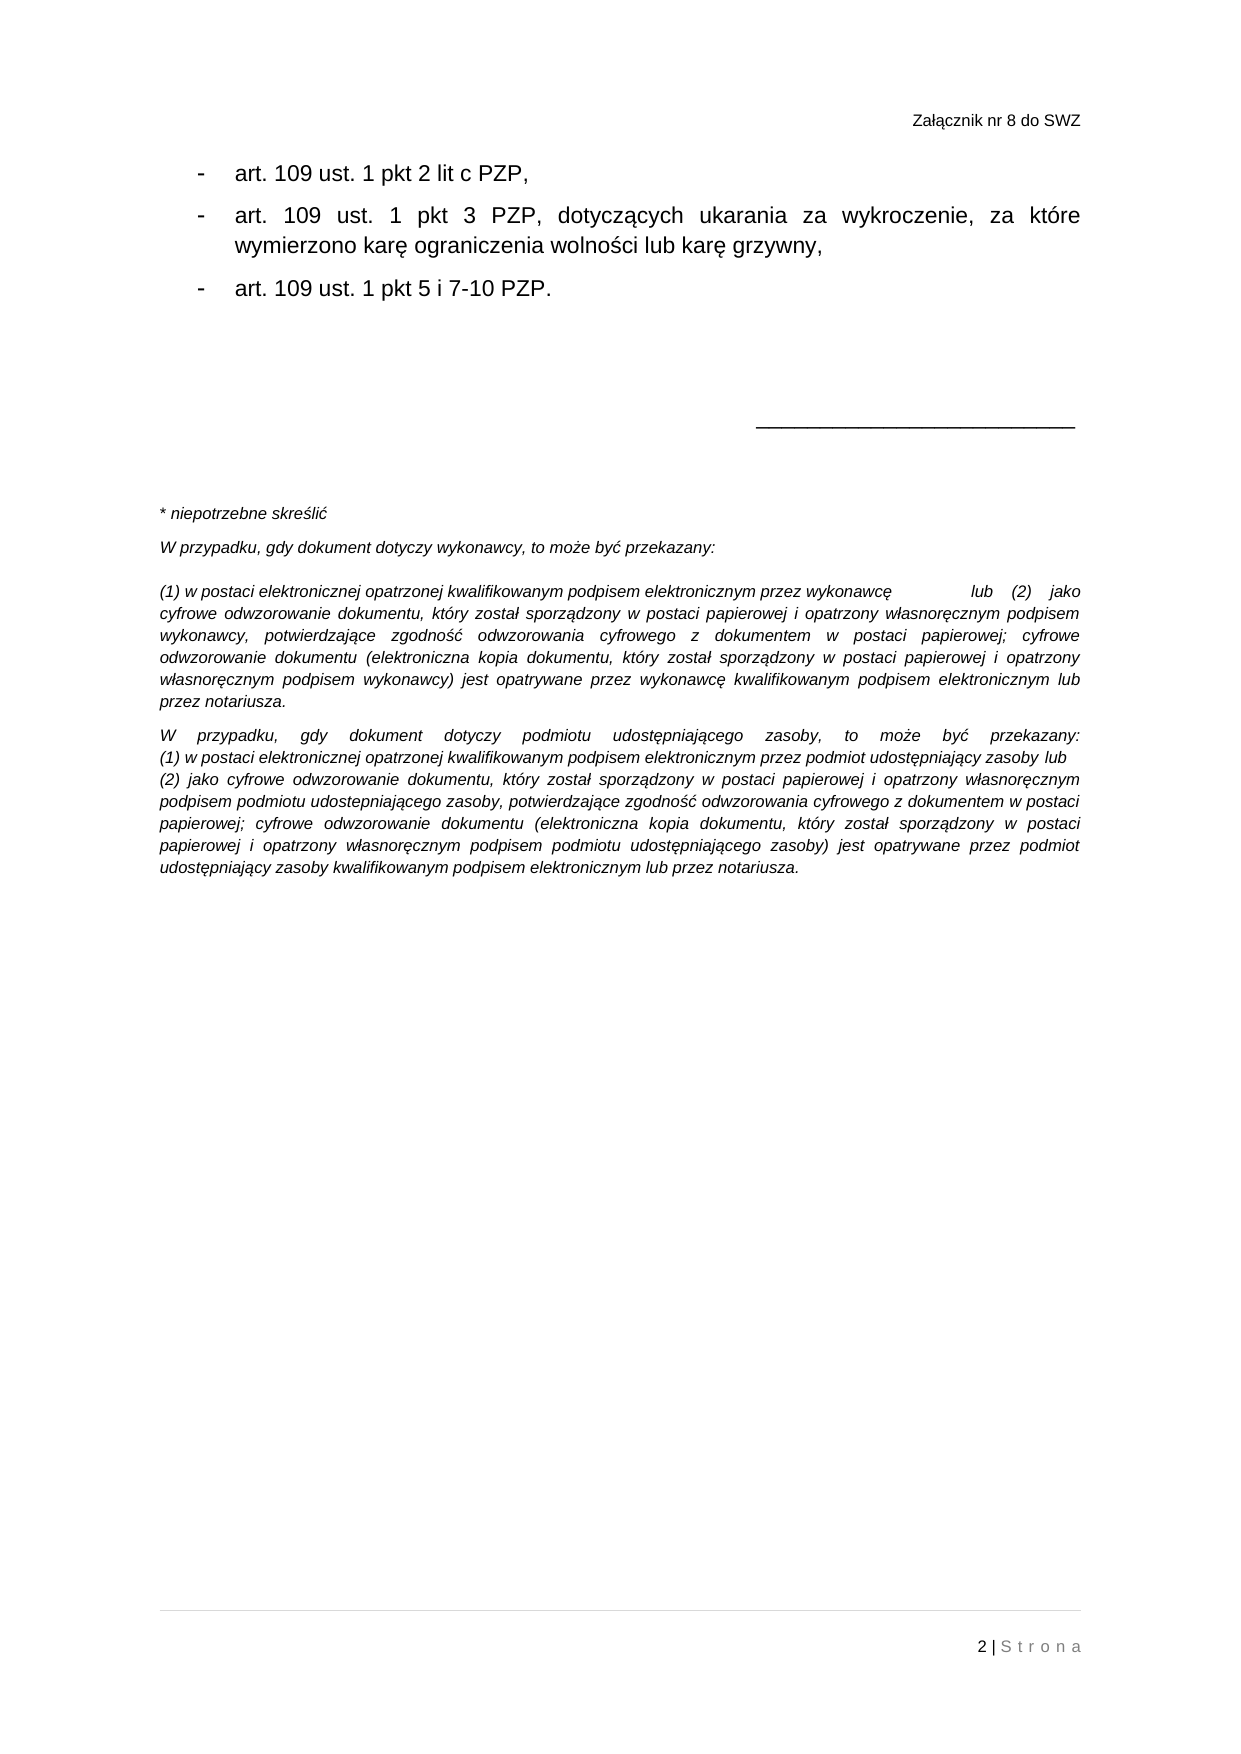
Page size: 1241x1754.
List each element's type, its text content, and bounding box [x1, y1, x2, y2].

list art. 109 ust. 1 pkt 2 lit c PZP, [197, 159, 1081, 186]
text W przypadku, gdy dokument dotyczy wykonawcy, to może być przekazany: (1) w postaci elektronicznej opatrzonej kwalifikowanym podpisem elektronicznym przez wykonawcę lub (2) jako cyfrowe odwzorowanie dokumentu, który został sporządzony w postaci papierowej i opatrzony własnoręcznym podpisem wykonawcy, potwierdzające zgodność odwzorowania cyfrowego z dokumentem w postaci papierowej; cyfrowe odwzorowanie dokumentu (elektroniczna kopia dokumentu, który został sporządzony w postaci papierowej i opatrzony własnoręcznym podpisem wykonawcy) jest opatrywane przez wykonawcę kwalifikowanym podpisem elektronicznym lub przez notariusza. [159, 538, 1081, 711]
text W przypadku, gdy dokument dotyczy podmiotu udostępniającego zasoby, to może być przekazany: (1) w postaci elektronicznej opatrzonej kwalifikowanym podpisem elektronicznym przez podmiot udostępniający zasoby lub (2) jako cyfrowe odwzorowanie dokumentu, który został sporządzony w postaci papierowej i opatrzony własnoręcznym podpisem podmiotu udostepniającego zasoby, potwierdzające zgodność odwzorowania cyfrowego z dokumentem w postaci papierowej; cyfrowe odwzorowanie dokumentu (elektroniczna kopia dokumentu, który został sporządzony w postaci papierowej i opatrzony własnoręcznym podpisem podmiotu udostępniającego zasoby) jest opatrywane przez podmiot udostępniający zasoby kwalifikowanym podpisem elektronicznym lub przez notariusza. [159, 726, 1081, 877]
list art. 109 ust. 1 pkt 3 PZP, dotyczących ukarania za wykroczenie, za które wymierzono karę ograniczenia wolności lub karę grzywny, [197, 202, 1081, 259]
text * niepotrzebne skreślić [159, 503, 1081, 523]
text _________________________ [750, 403, 1081, 487]
list art. 109 ust. 1 pkt 5 i 7-10 PZP. [197, 275, 1081, 301]
